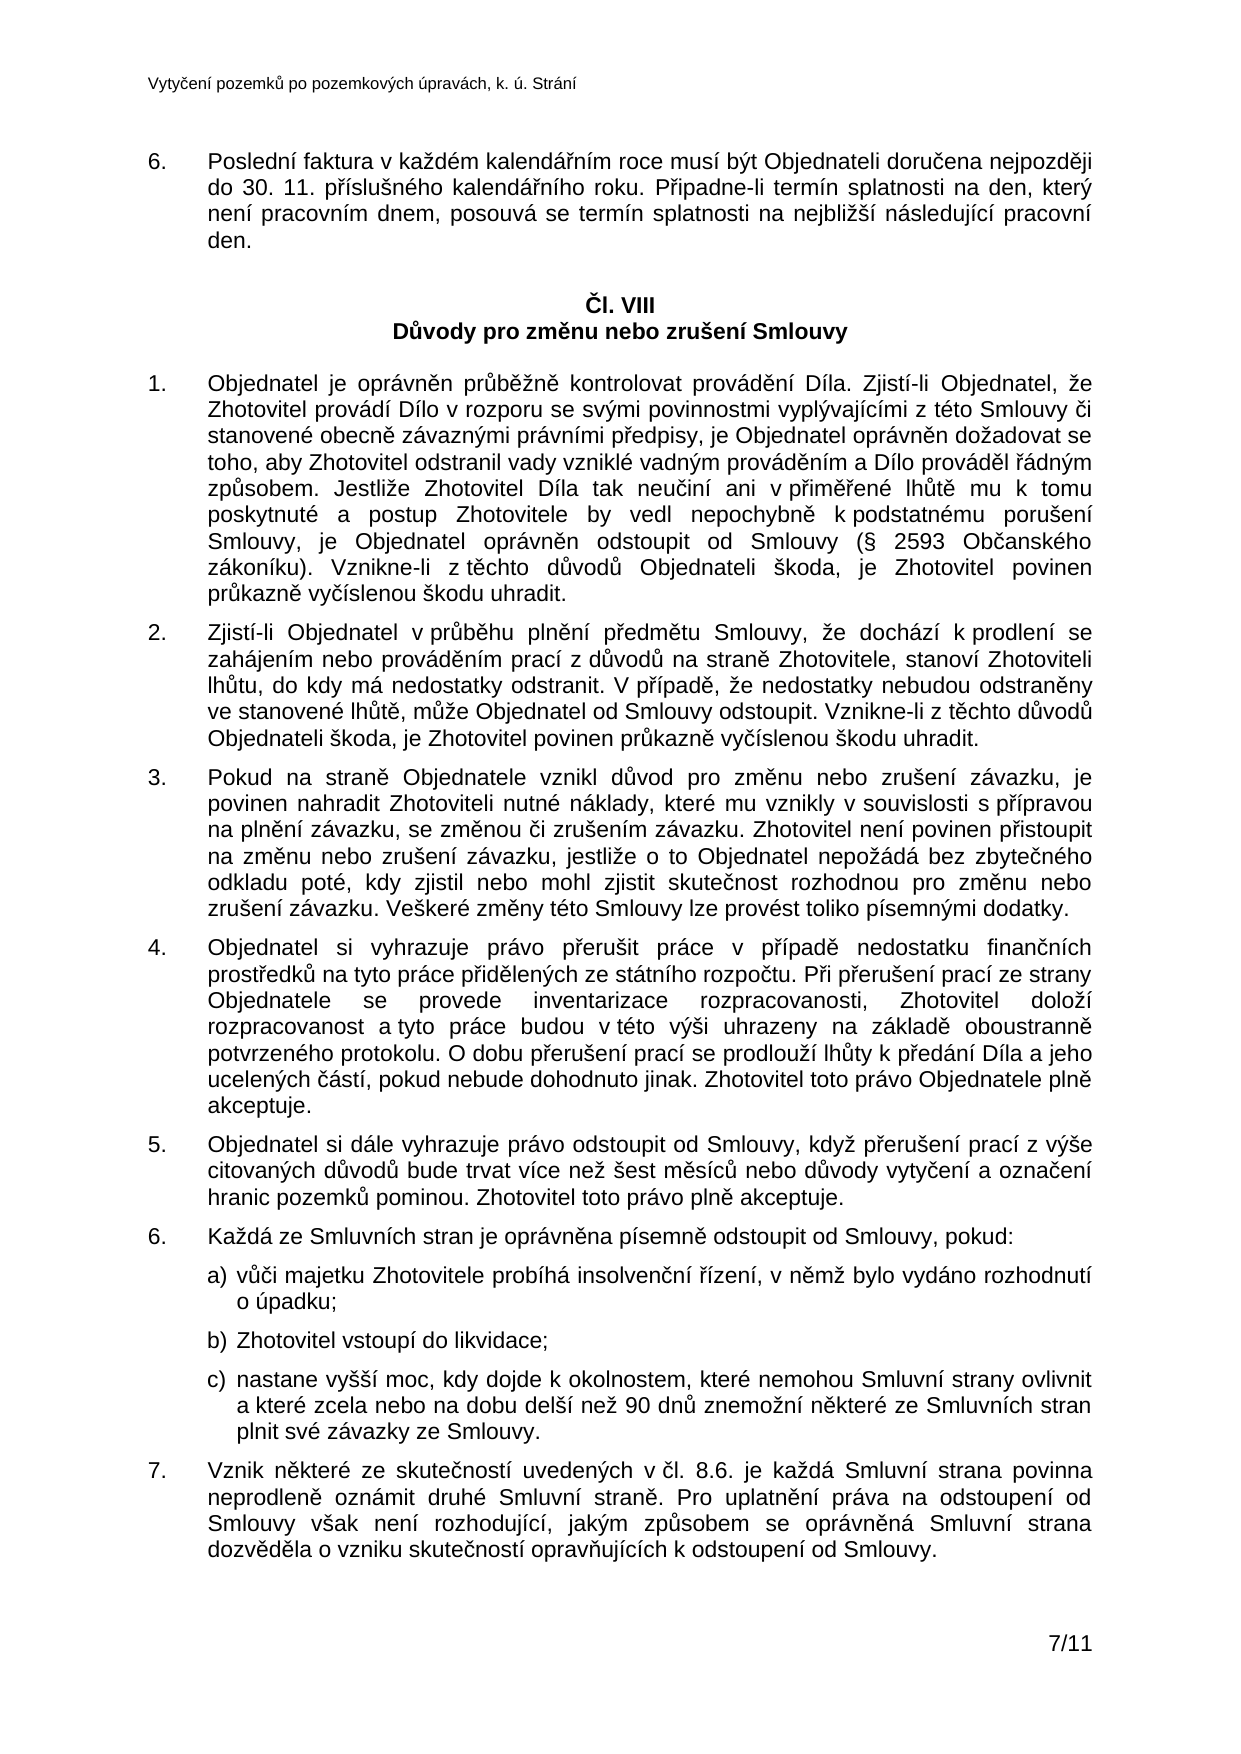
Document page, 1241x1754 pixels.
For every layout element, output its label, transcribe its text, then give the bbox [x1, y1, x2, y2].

list Poslední faktura v každém kalendářním roce musí být Objednateli doručena nejpozději do 30. 11. příslušného kalendářního roku. Připadne-li termín splatnosti na den, který není pracovním dnem, posouvá se termín splatnosti na nejbližší následující pracovní den. [148, 148, 1093, 253]
list Pokud na straně Objednatele vznikl důvod pro změnu nebo zrušení závazku, je povinen nahradit Zhotoviteli nutné náklady, které mu vznikly v souvislosti s přípravou na plnění závazku, se změnou či zrušením závazku. Zhotovitel není povinen přistoupit na změnu nebo zrušení závazku, jestliže o to Objednatel nepožádá bez zbytečného odkladu poté, kdy zjistil nebo mohl zjistit skutečnost rozhodnou pro změnu nebo zrušení závazku. Veškeré změny této Smlouvy lze provést toliko písemnými dodatky. [148, 763, 1093, 922]
subtitle Čl. VIII [148, 292, 1093, 318]
list Každá ze Smluvních stran je oprávněna písemně odstoupit od Smlouvy, pokud: [148, 1223, 1093, 1249]
list Zjistí-li Objednatel v průběhu plnění předmětu Smlouvy, že dochází k prodlení se zahájením nebo prováděním prací z důvodů na straně Zhotovitele, stanoví Zhotoviteli lhůtu, do kdy má nedostatky odstranit. V případě, že nedostatky nebudou odstraněny ve stanovené lhůtě, může Objednatel od Smlouvy odstoupit. Vznikne-li z těchto důvodů Objednateli škoda, je Zhotovitel povinen průkazně vyčíslenou škodu uhradit. [148, 619, 1093, 751]
list Vznik některé ze skutečností uvedených v čl. 8.6. je každá Smluvní strana povinna neprodleně oznámit druhé Smluvní straně. Pro uplatnění práva na odstoupení od Smlouvy však není rozhodující, jakým způsobem se oprávněná Smluvní strana dozvěděla o vzniku skutečností opravňujících k odstoupení od Smlouvy. [148, 1457, 1093, 1563]
subtitle Důvody pro změnu nebo zrušení Smlouvy [148, 318, 1093, 344]
list Zhotovitel vstoupí do likvidace; [207, 1327, 1093, 1353]
list Objednatel si dále vyhrazuje právo odstoupit od Smlouvy, když přerušení prací z výše citovaných důvodů bude trvat více než šest měsíců nebo důvody vytyčení a označení hranic pozemků pominou. Zhotovitel toto právo plně akceptuje. [148, 1131, 1093, 1210]
list Objednatel je oprávněn průběžně kontrolovat provádění Díla. Zjistí-li Objednatel, že Zhotovitel provádí Dílo v rozporu se svými povinnostmi vyplývajícími z této Smlouvy či stanovené obecně závaznými právními předpisy, je Objednatel oprávněn dožadovat se toho, aby Zhotovitel odstranil vady vzniklé vadným prováděním a Dílo prováděl řádným způsobem. Jestliže Zhotovitel Díla tak neučiní ani v přiměřené lhůtě mu k tomu poskytnuté a postup Zhotovitele by vedl nepochybně k podstatnému porušení Smlouvy, je Objednatel oprávněn odstoupit od Smlouvy (§ 2593 Občanského zákoníku). Vznikne-li z těchto důvodů Objednateli škoda, je Zhotovitel povinen průkazně vyčíslenou škodu uhradit. [148, 369, 1093, 607]
list vůči majetku Zhotovitele probíhá insolvenční řízení, v němž bylo vydáno rozhodnutí o úpadku; [207, 1262, 1093, 1314]
list Objednatel si vyhrazuje právo přerušit práce v případě nedostatku finančních prostředků na tyto práce přidělených ze státního rozpočtu. Při přerušení prací ze strany Objednatele se provede inventarizace rozpracovanosti, Zhotovitel doloží rozpracovanost a tyto práce budou v této výši uhrazeny na základě oboustranně potvrzeného protokolu. O dobu přerušení prací se prodlouží lhůty k předání Díla a jeho ucelených částí, pokud nebude dohodnuto jinak. Zhotovitel toto právo Objednatele plně akceptuje. [148, 934, 1093, 1119]
list nastane vyšší moc, kdy dojde k okolnostem, které nemohou Smluvní strany ovlivnit a které zcela nebo na dobu delší než 90 dnů znemožní některé ze Smluvních stran plnit své závazky ze Smlouvy. [207, 1366, 1093, 1445]
